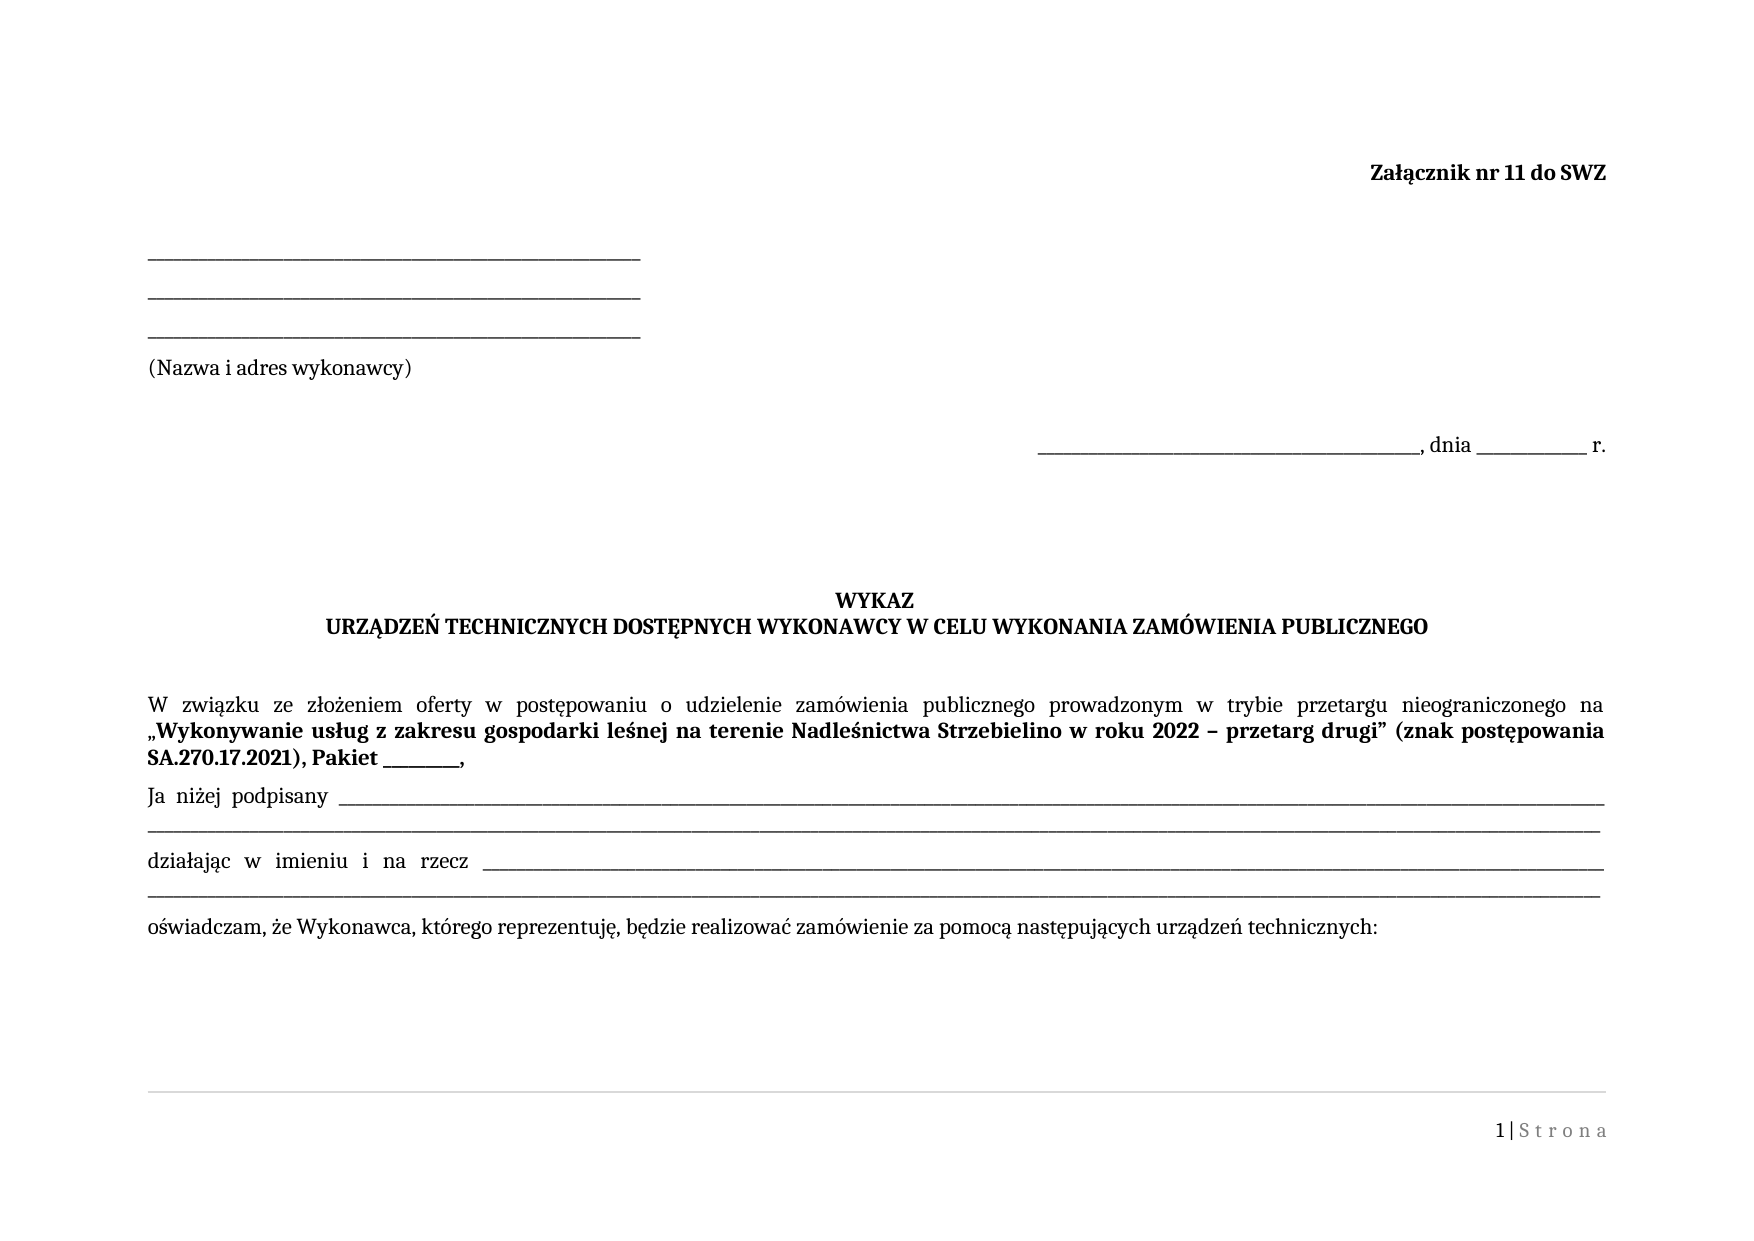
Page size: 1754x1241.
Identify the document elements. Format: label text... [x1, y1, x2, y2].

text działając w imieniu i na rzecz ____________________________________________________________________________________________________________________________________ ___________________________________________________________________________________________________________________________________________________________________________ [148, 848, 1606, 901]
text oświadczam, że Wykonawca, którego reprezentuję, będzie realizować zamówienie za pomocą następujących urządzeń technicznych: [148, 913, 1606, 940]
text __________________________________________________________ [148, 277, 1606, 303]
text (Nazwa i adres wykonawcy) [148, 354, 1606, 381]
text Załącznik nr 11 do SWZ [148, 160, 1606, 186]
text W związku ze złożeniem oferty w postępowaniu o udzielenie zamówienia publicznego prowadzonym w trybie przetargu nieograniczonego na „Wykonywanie usług z zakresu gospodarki leśnej na terenie Nadleśnictwa Strzebielino w roku 2022 – przetarg drugi” (znak postępowania SA.270.17.2021), Pakiet _________, [148, 692, 1606, 771]
text __________________________________________________________ [148, 316, 1606, 342]
text Ja niżej podpisany _____________________________________________________________________________________________________________________________________________________ ___________________________________________________________________________________________________________________________________________________________________________ [148, 783, 1606, 836]
text WYKAZ URZĄDZEŃ TECHNICZNYCH DOSTĘPNYCH WYKONAWCY W CELU WYKONANIA ZAMÓWIENIA PUBLICZNEGO [148, 587, 1606, 640]
text __________________________________________________________ [148, 238, 1606, 264]
text _____________________________________________, dnia _____________ r. [148, 432, 1606, 458]
